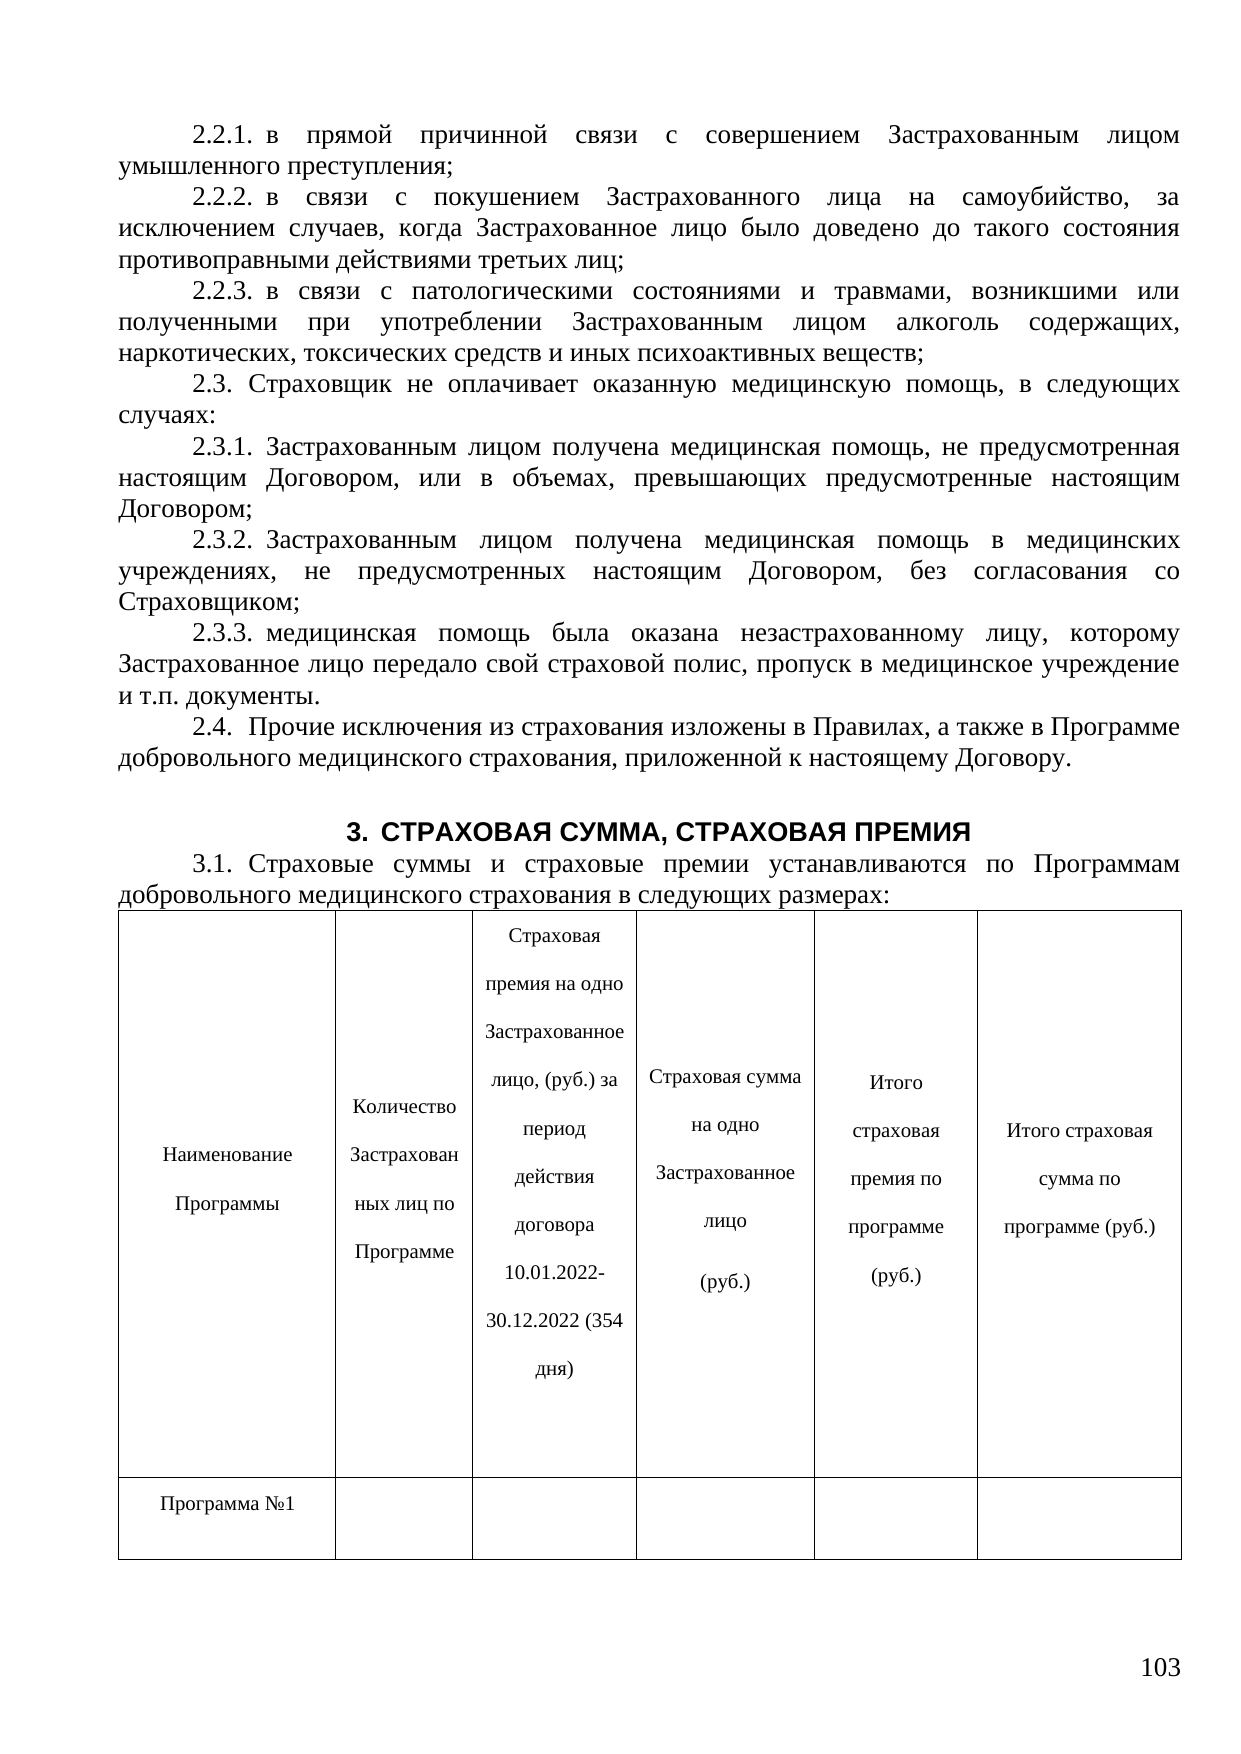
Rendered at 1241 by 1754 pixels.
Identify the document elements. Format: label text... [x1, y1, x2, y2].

table_cell [473, 1478, 636, 1558]
list Страховые суммы и страховые премии устанавливаются по Программам добровольного медицинского страхования в следующих размерах: [118, 847, 1181, 909]
table_cell [978, 1478, 1181, 1558]
list Застрахованным лицом получена медицинская помощь в медицинских учреждениях, не предусмотренных настоящим Договором, без согласования со Страховщиком; [118, 523, 1181, 616]
list СТРАХОВАЯ СУММА, СТРАХОВАЯ ПРЕМИЯ [148, 816, 1181, 847]
table_header Страховая сумма на одно Застрахованное лицо (руб.) [637, 911, 814, 1477]
list Страховщик не оплачивает оказанную медицинскую помощь, в следующих случаях: [118, 367, 1181, 429]
table_header Итого страховая сумма по программе (руб.) [978, 911, 1181, 1477]
list Прочие исключения из страхования изложены в Правилах, а также в Программе добровольного медицинского страхования, приложенной к настоящему Договору. [118, 710, 1181, 772]
table_header Страховая премия на одно Застрахованное лицо, (руб.) за период действия договора 10.01.2022-30.12.2022 (354 дня) [473, 911, 636, 1477]
table_cell Программа №1 [119, 1478, 335, 1558]
table_header Количество Застрахованных лиц по Программе [336, 911, 472, 1477]
table_cell [815, 1478, 977, 1558]
list в прямой причинной связи с совершением Застрахованным лицом умышленного преступления; [118, 118, 1181, 180]
list в связи с патологическими состояниями и травмами, возникшими или полученными при употреблении Застрахованным лицом алкоголь содержащих, наркотических, токсических средств и иных психоактивных веществ; [118, 274, 1181, 367]
table_cell [336, 1478, 472, 1558]
table_cell [637, 1478, 814, 1558]
list Застрахованным лицом получена медицинская помощь, не предусмотренная настоящим Договором, или в объемах, превышающих предусмотренные настоящим Договором; [118, 429, 1181, 523]
table_header Наименование Программы [119, 911, 335, 1477]
list в связи с покушением Застрахованного лица на самоубийство, за исключением случаев, когда Застрахованное лицо было доведено до такого состояния противоправными действиями третьих лиц; [118, 180, 1181, 274]
list медицинская помощь была оказана незастрахованному лицу, которому Застрахованное лицо передало свой страховой полис, пропуск в медицинское учреждение и т.п. документы. [118, 616, 1181, 710]
table_header Итого страховая премия по программе (руб.) [815, 911, 977, 1477]
